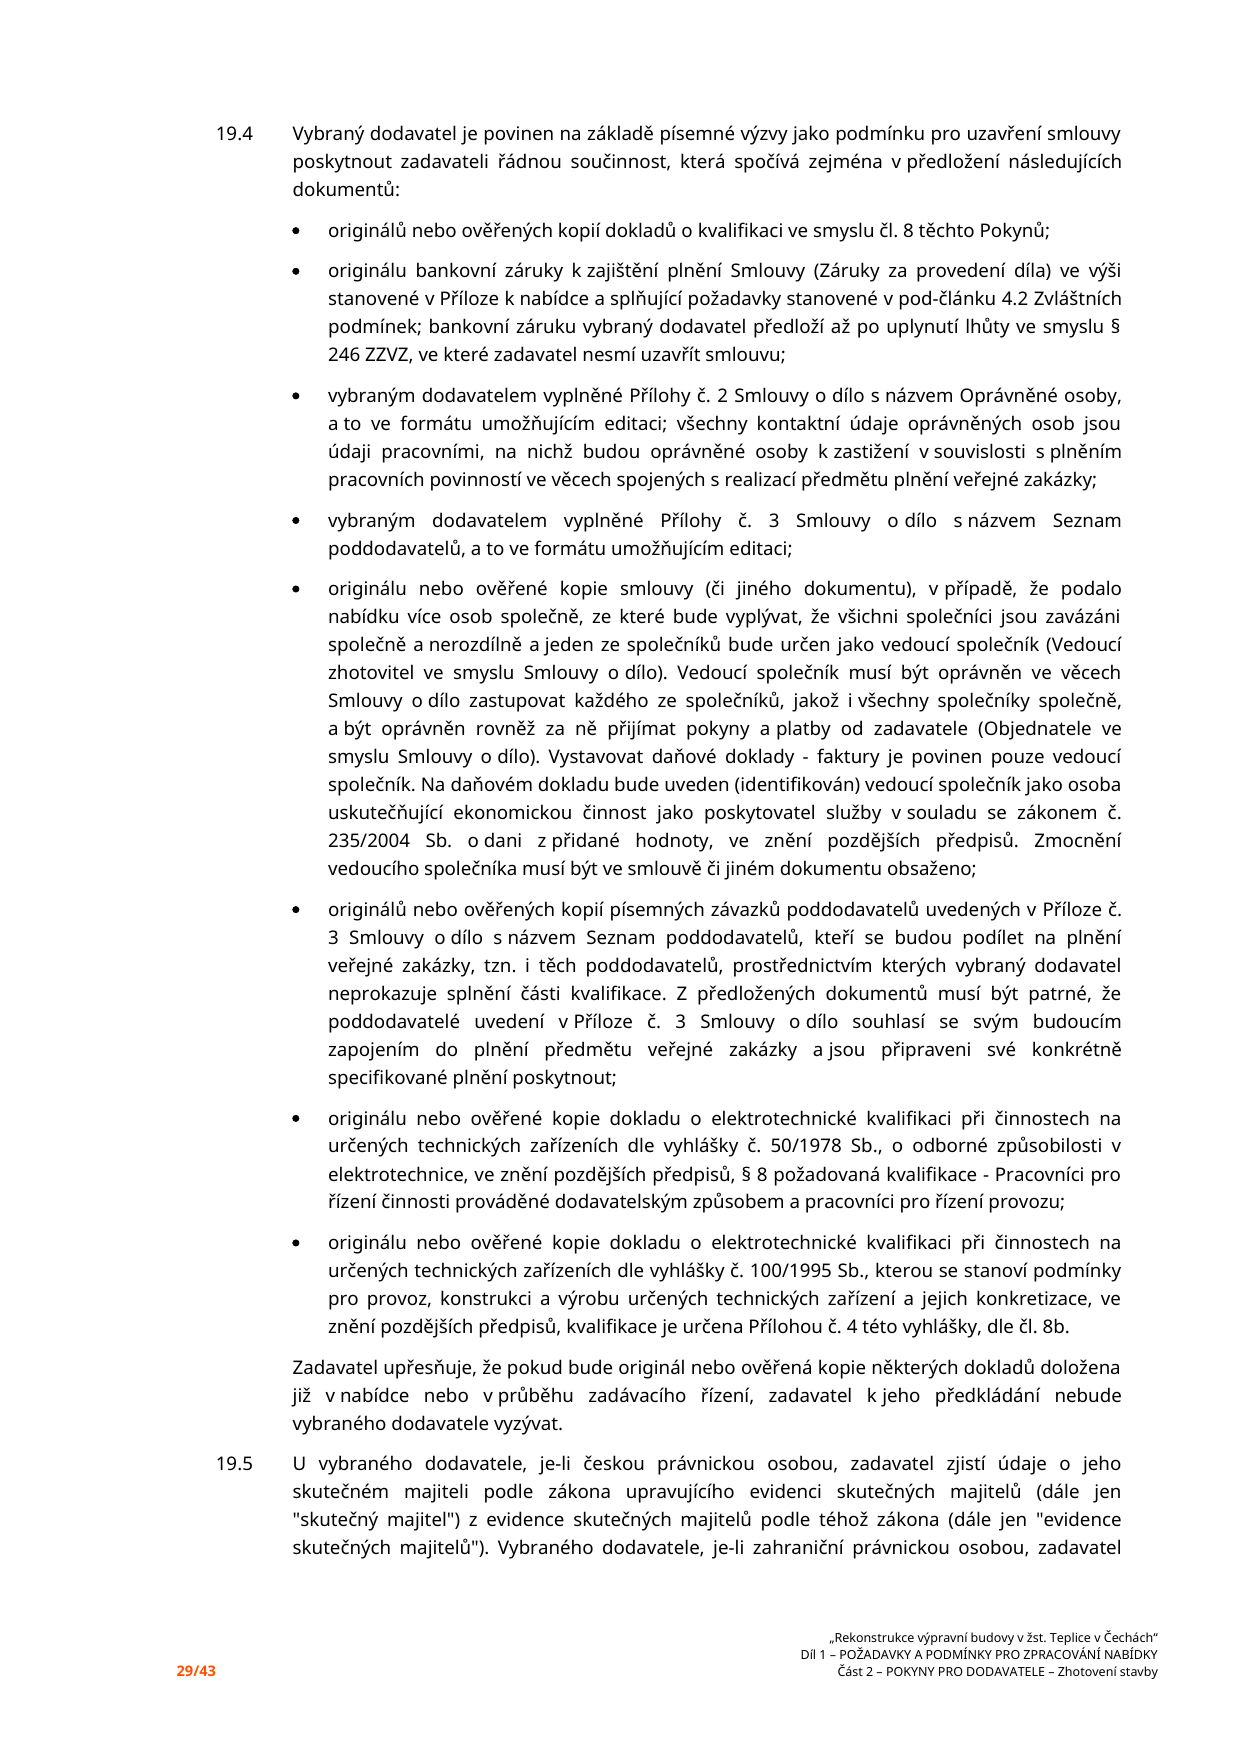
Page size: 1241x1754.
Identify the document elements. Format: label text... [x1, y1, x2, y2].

text originálů nebo ověřených kopií písemných závazků poddodavatelů uvedených v Příloze č. 3 Smlouvy o dílo s názvem Seznam poddodavatelů, kteří se budou podílet na plnění veřejné zakázky, tzn. i těch poddodavatelů, prostřednictvím kterých vybraný dodavatel neprokazuje splnění části kvalifikace. Z předložených dokumentů musí být patrné, že poddodavatelé uvedení v Příloze č. 3 Smlouvy o dílo souhlasí se svým budoucím zapojením do plnění předmětu veřejné zakázky a jsou připraveni své konkrétně specifikované plnění poskytnout; [292, 896, 1122, 1090]
text originálu bankovní záruky k zajištění plnění Smlouvy (Záruky za provedení díla) ve výši stanovené v Příloze k nabídce a splňující požadavky stanovené v pod-článku 4.2 Zvláštních podmínek; bankovní záruku vybraný dodavatel předloží až po uplynutí lhůty ve smyslu § 246 ZZVZ, ve které zadavatel nesmí uzavřít smlouvu; [292, 258, 1122, 367]
text originálu nebo ověřené kopie dokladu o elektrotechnické kvalifikaci při činnostech na určených technických zařízeních dle vyhlášky č. 100/1995 Sb., kterou se stanoví podmínky pro provoz, konstrukci a výrobu určených technických zařízení a jejich konkretizace, ve znění pozdějších předpisů, kvalifikace je určena Přílohou č. 4 této vyhlášky, dle čl. 8b. [292, 1229, 1122, 1339]
text originálů nebo ověřených kopií dokladů o kvalifikaci ve smyslu čl. 8 těchto Pokynů; [292, 217, 1122, 243]
text originálu nebo ověřené kopie smlouvy (či jiného dokumentu), v případě, že podalo nabídku více osob společně, ze které bude vyplývat, že všichni společníci jsou zavázáni společně a nerozdílně a jeden ze společníků bude určen jako vedoucí společník (Vedoucí zhotovitel ve smyslu Smlouvy o dílo). Vedoucí společník musí být oprávněn ve věcech Smlouvy o dílo zastupovat každého ze společníků, jakož i všechny společníky společně, a být oprávněn rovněž za ně přijímat pokyny a platby od zadavatele (Objednatele ve smyslu Smlouvy o dílo). Vystavovat daňové doklady - faktury je povinen pouze vedoucí společník. Na daňovém dokladu bude uveden (identifikován) vedoucí společník jako osoba uskutečňující ekonomickou činnost jako poskytovatel služby v souladu se zákonem č. 235/2004 Sb. o dani z přidané hodnoty, ve znění pozdějších předpisů. Zmocnění vedoucího společníka musí být ve smlouvě či jiném dokumentu obsaženo; [292, 575, 1122, 881]
text Zadavatel upřesňuje, že pokud bude originál nebo ověřená kopie některých dokladů doložena již v nabídce nebo v průběhu zadávacího řízení, zadavatel k jeho předkládání nebude vybraného dodavatele vyzývat. [292, 1354, 1122, 1436]
text Vybraný dodavatel je povinen na základě písemné výzvy jako podmínku pro uzavření smlouvy poskytnout zadavateli řádnou součinnost, která spočívá zejména v předložení následujících dokumentů: [216, 121, 1122, 202]
text originálu nebo ověřené kopie dokladu o elektrotechnické kvalifikaci při činnostech na určených technických zařízeních dle vyhlášky č. 50/1978 Sb., o odborné způsobilosti v elektrotechnice, ve znění pozdějších předpisů, § 8 požadovaná kvalifikace - Pracovníci pro řízení činnosti prováděné dodavatelským způsobem a pracovníci pro řízení provozu; [292, 1105, 1122, 1214]
text vybraným dodavatelem vyplněné Přílohy č. 3 Smlouvy o dílo s názvem Seznam poddodavatelů, a to ve formátu umožňujícím editaci; [292, 507, 1122, 560]
text vybraným dodavatelem vyplněné Přílohy č. 2 Smlouvy o dílo s názvem Oprávněné osoby, a to ve formátu umožňujícím editaci; všechny kontaktní údaje oprávněných osob jsou údaji pracovními, na nichž budou oprávněné osoby k zastižení v souvislosti s plněním pracovních povinností ve věcech spojených s realizací předmětu plnění veřejné zakázky; [292, 382, 1122, 492]
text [216, 1451, 1122, 1560]
